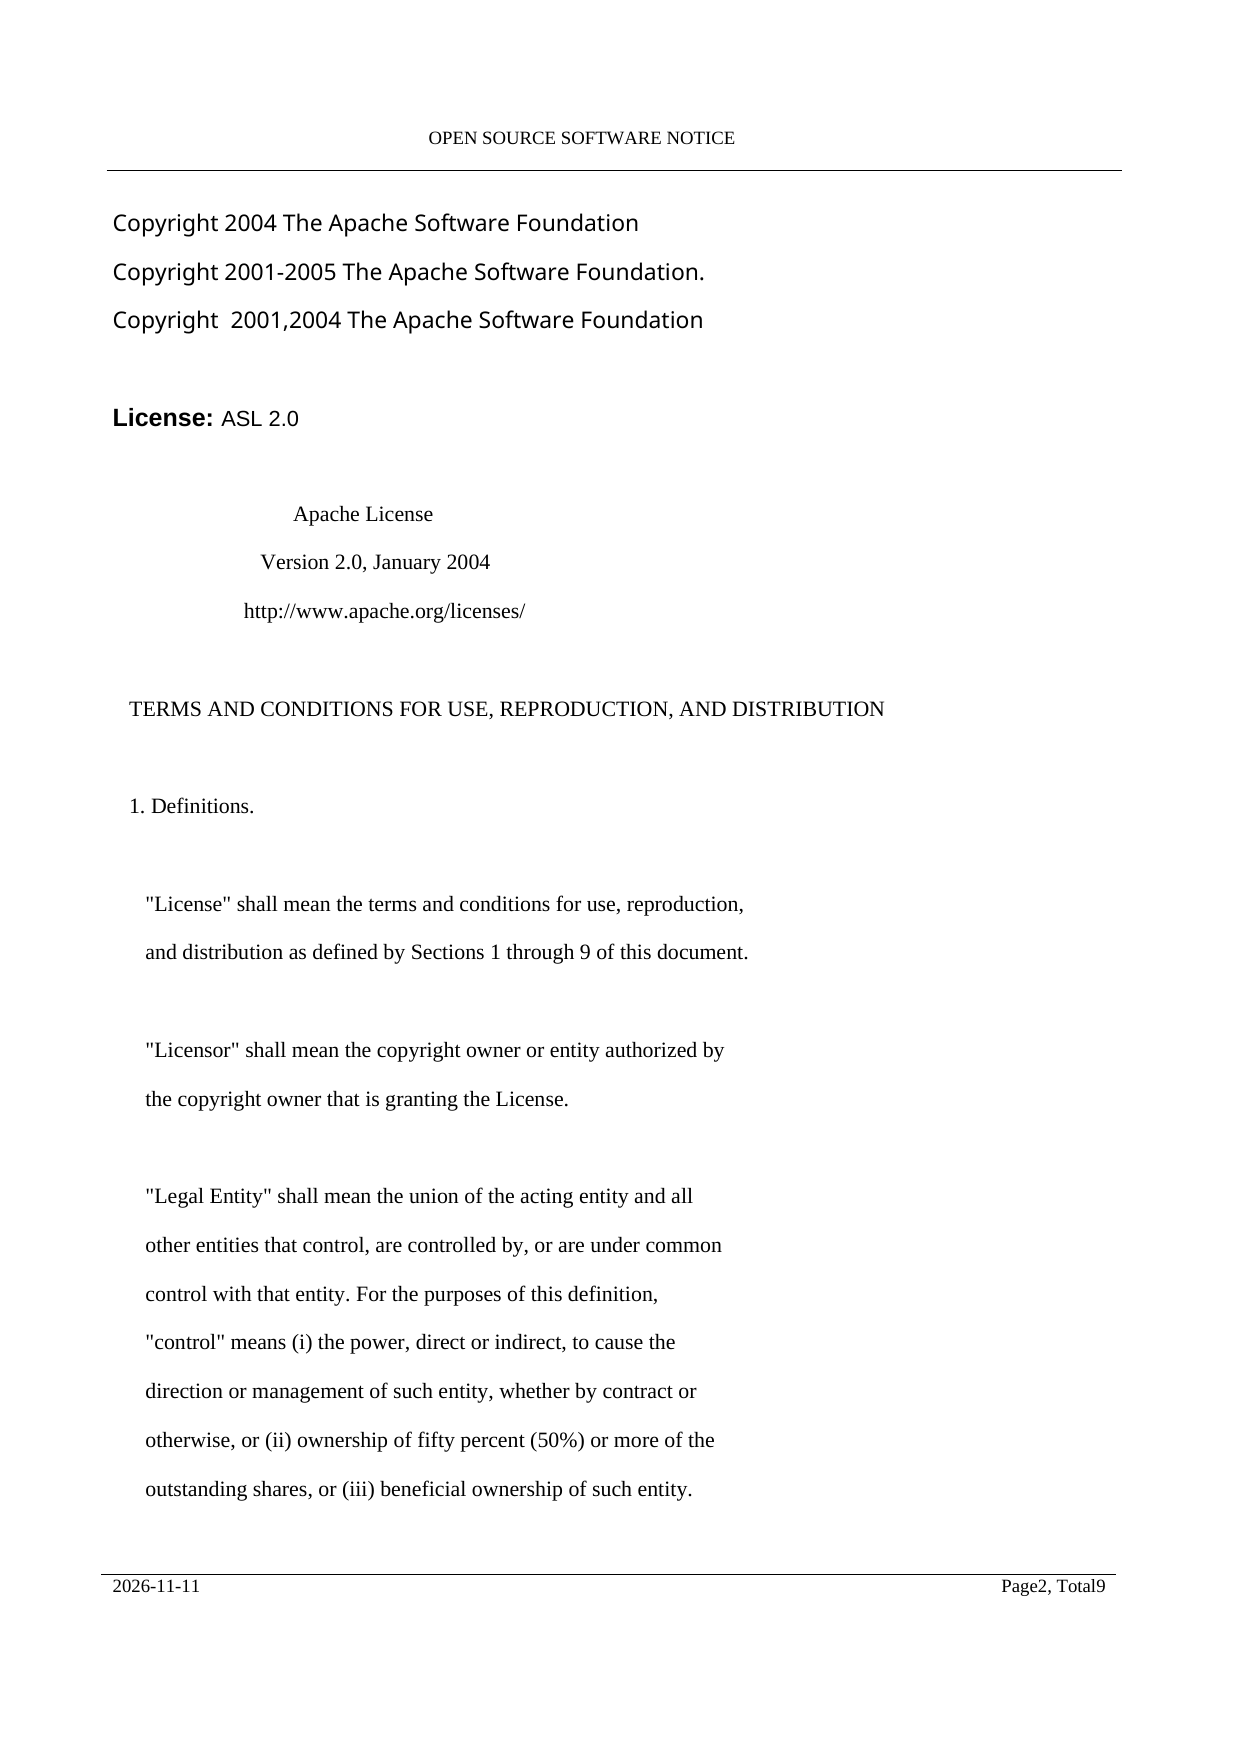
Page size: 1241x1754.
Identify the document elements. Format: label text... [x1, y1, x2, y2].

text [112, 206, 1128, 385]
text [112, 448, 1128, 1504]
text License: ASL 2.0 [112, 401, 1128, 434]
